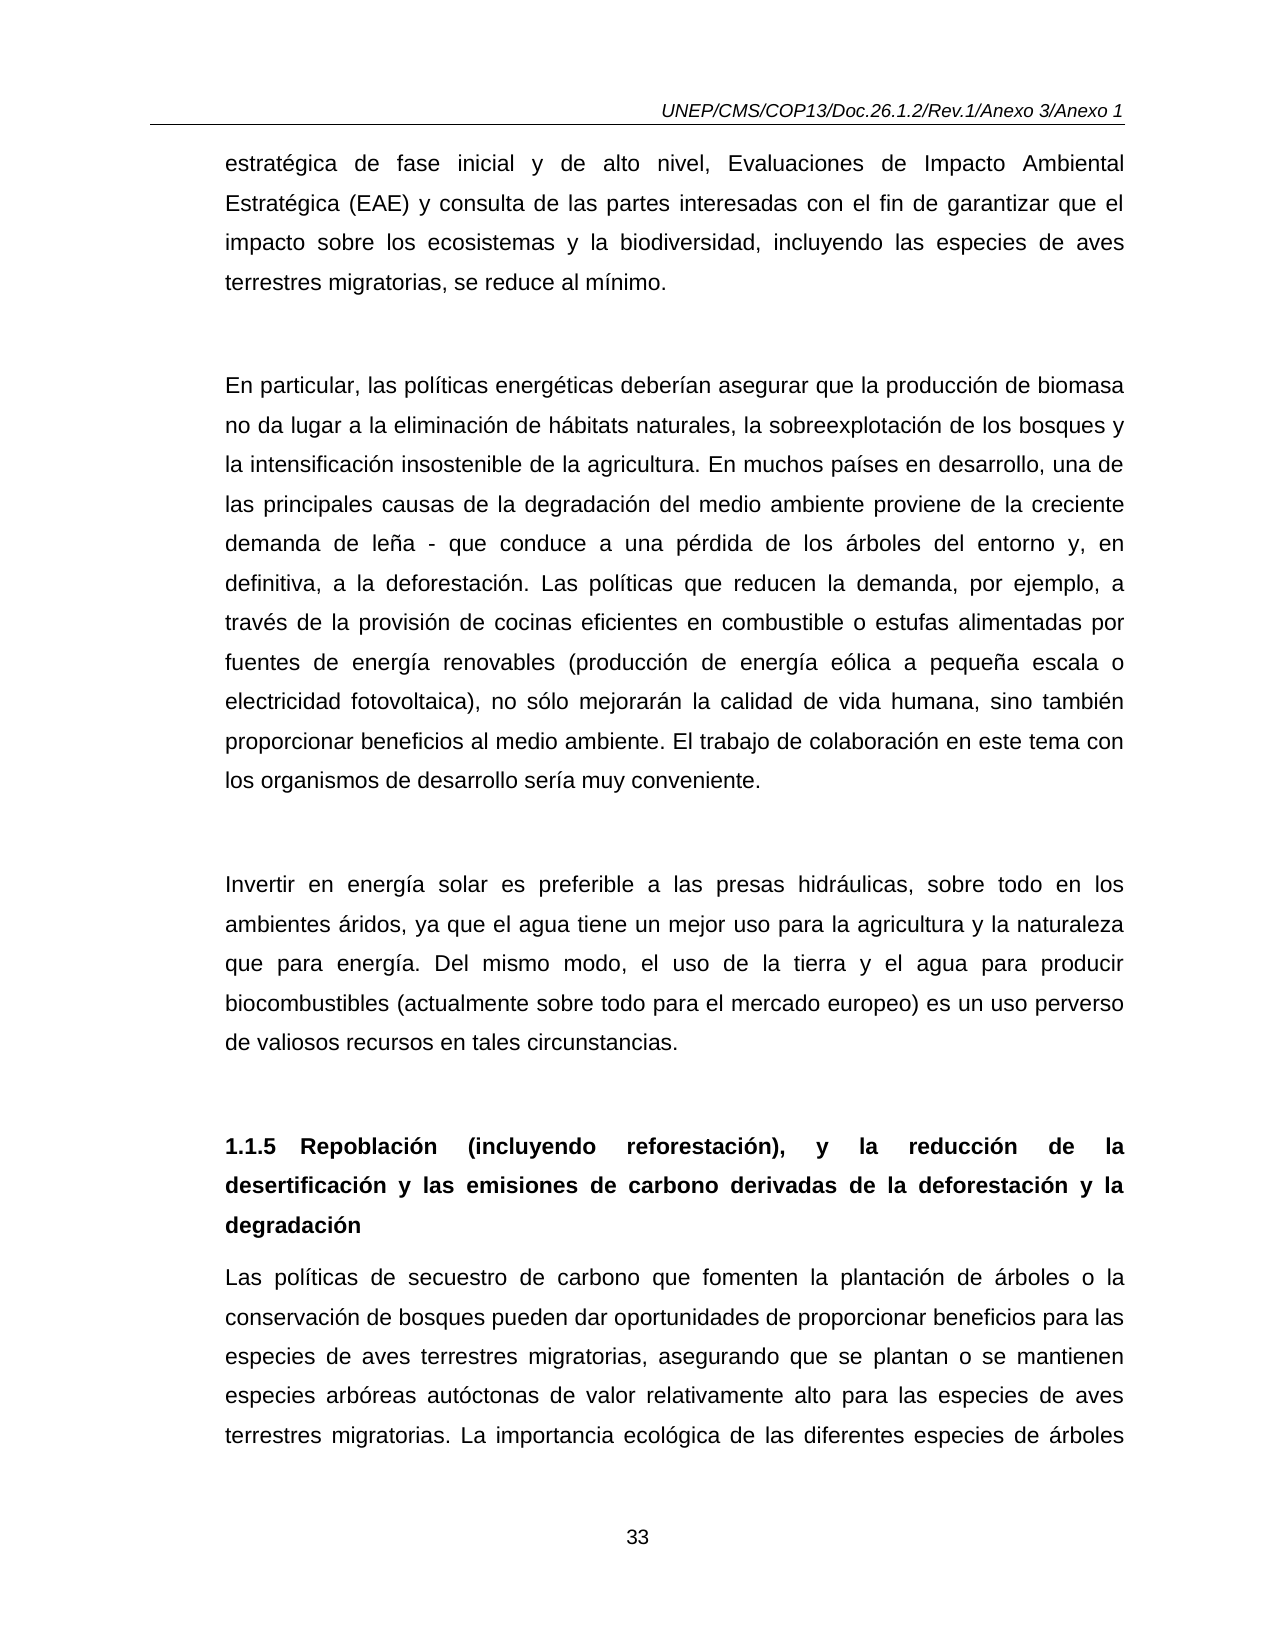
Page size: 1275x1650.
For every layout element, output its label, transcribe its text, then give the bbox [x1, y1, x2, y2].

text Invertir en energía solar es preferible a las presas hidráulicas, sobre todo en los ambientes áridos, ya que el agua tiene un mejor uso para la agricultura y la naturaleza que para energía. Del mismo modo, el uso de la tierra y el agua para producir biocombustibles (actualmente sobre todo para el mercado europeo) es un uso perverso de valiosos recursos en tales circunstancias. [225, 871, 1125, 1055]
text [225, 1264, 1125, 1448]
text 1.1.5 Repoblación (incluyendo reforestación), y la reducción de la desertificación y las emisiones de carbono derivadas de la deforestación y la degradación [225, 1133, 1125, 1238]
text En particular, las políticas energéticas deberían asegurar que la producción de biomasa no da lugar a la eliminación de hábitats naturales, la sobreexplotación de los bosques y la intensificación insostenible de la agricultura. En muchos países en desarrollo, una de las principales causas de la degradación del medio ambiente proviene de la creciente demanda de leña - que conduce a una pérdida de los árboles del entorno y, en definitiva, a la deforestación. Las políticas que reducen la demanda, por ejemplo, a través de la provisión de cocinas eficientes en combustible o estufas alimentadas por fuentes de energía renovables (producción de energía eólica a pequeña escala o electricidad fotovoltaica), no sólo mejorarán la calidad de vida humana, sino también proporcionar beneficios al medio ambiente. El trabajo de colaboración en este tema con los organismos de desarrollo sería muy conveniente. [225, 372, 1125, 793]
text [225, 150, 1125, 295]
